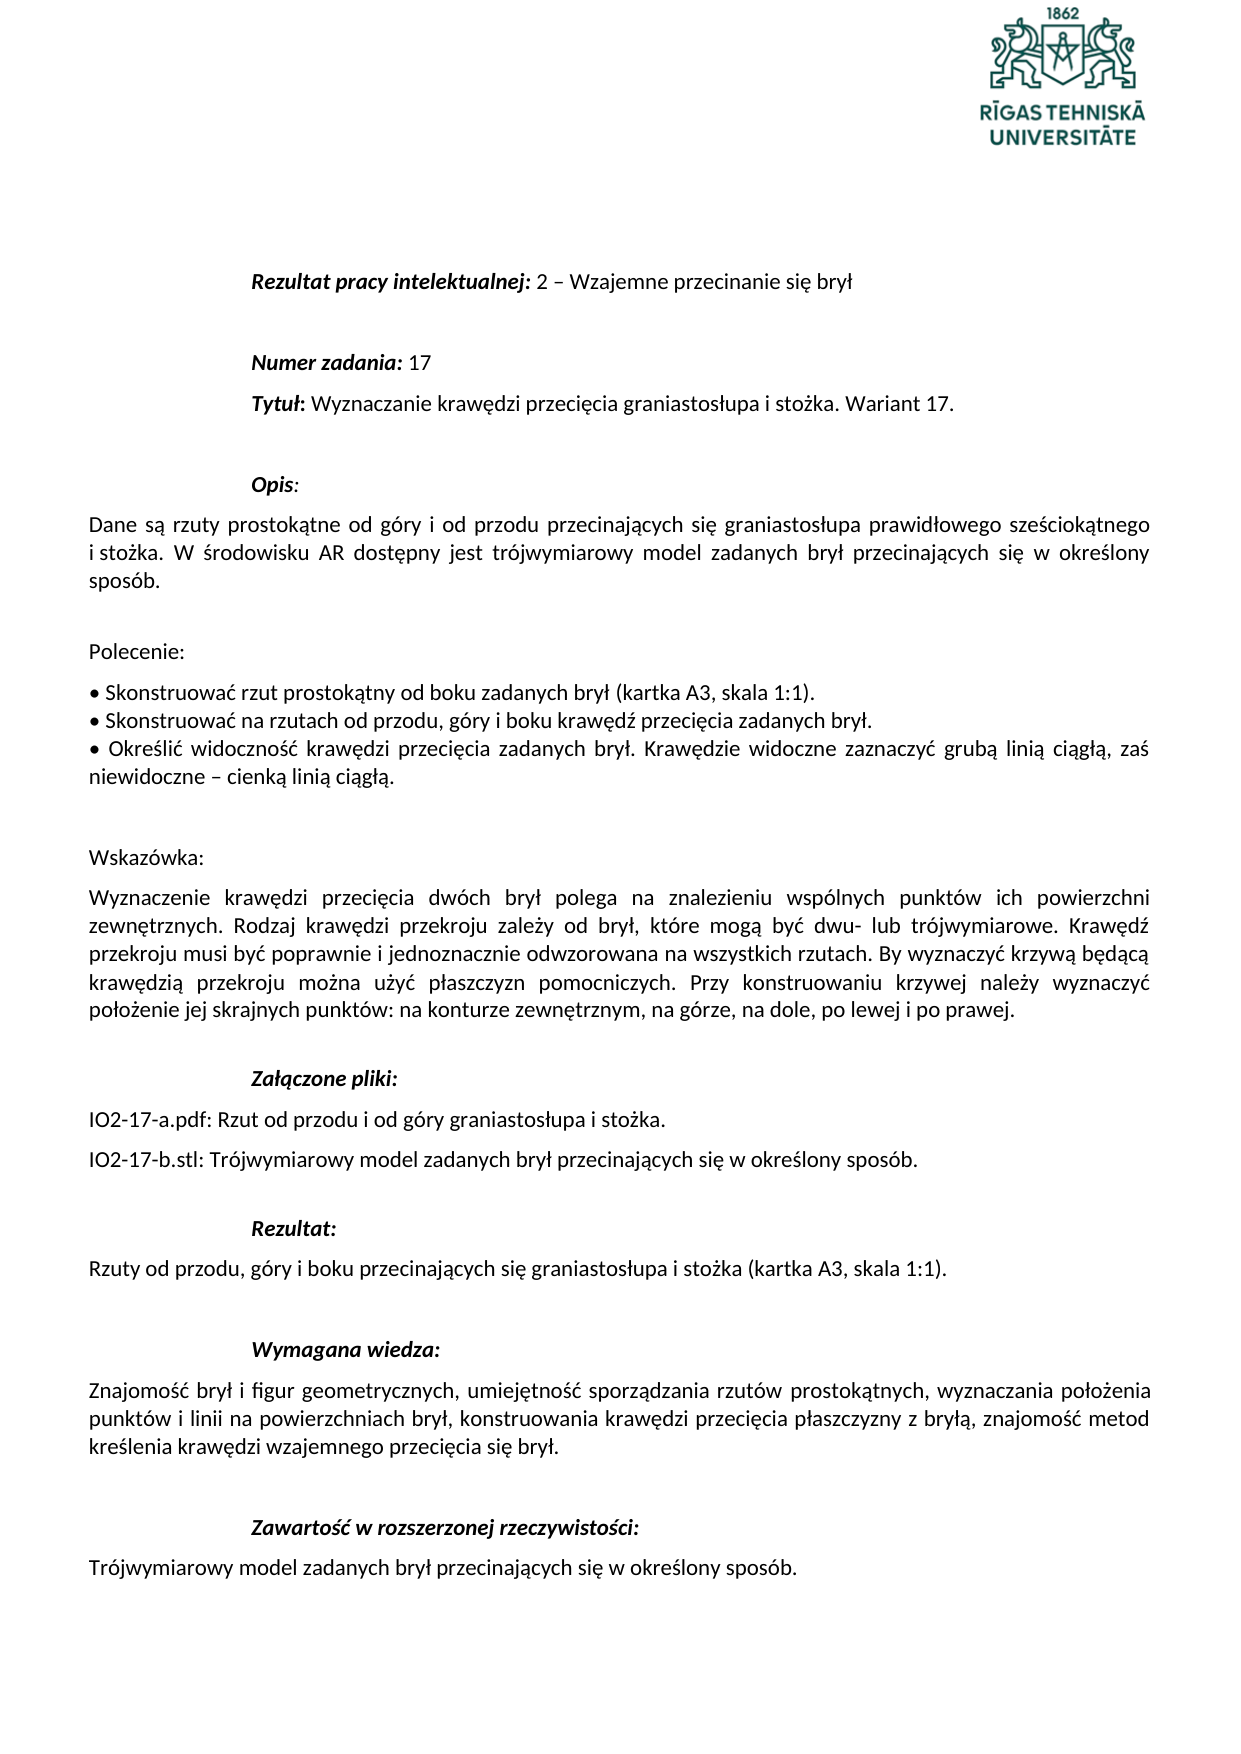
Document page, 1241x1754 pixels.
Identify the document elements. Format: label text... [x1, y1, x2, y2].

picture [974, 0, 1152, 156]
text Rzuty od przodu, góry i boku przecinających się graniastosłupa i stożka (kartka A3, skala 1:1). [89, 1254, 1152, 1282]
text • Skonstruować rzut prostokątny od boku zadanych brył (kartka A3, skala 1:1). [89, 678, 1152, 706]
text IO2-17-b.stl: Trójwymiarowy model zadanych brył przecinających się w określony sposób. [89, 1145, 1152, 1201]
text IO2-17-a.pdf: Rzut od przodu i od góry graniastosłupa i stożka. [89, 1105, 1152, 1133]
text Wskazówka: [89, 843, 1152, 871]
text Wyznaczenie krawędzi przecięcia dwóch brył polega na znalezieniu wspólnych punktów ich powierzchni zewnętrznych. Rodzaj krawędzi przekroju zależy od brył, które mogą być dwu- lub trójwymiarowe. Krawędź przekroju musi być poprawnie i jednoznacznie odwzorowana na wszystkich rzutach. By wyznaczyć krzywą będącą krawędzią przekroju można użyć płaszczyzn pomocniczych. Przy konstruowaniu krzywej należy wyznaczyć położenie jej skrajnych punktów: na konturze zewnętrznym, na górze, na dole, po lewej i po prawej. [89, 883, 1152, 1024]
text • Skonstruować na rzutach od przodu, góry i boku krawędź przecięcia zadanych brył. [89, 706, 1152, 734]
text Załączone pliki: [89, 1064, 1152, 1092]
text Wymagana wiedza: [89, 1335, 1152, 1363]
text Tytuł: Wyznaczanie krawędzi przecięcia graniastosłupa i stożka. Wariant 17. [251, 389, 1152, 417]
text Trójwymiarowy model zadanych brył przecinających się w określony sposób. [89, 1553, 1152, 1581]
text Znajomość brył i figur geometrycznych, umiejętność sporządzania rzutów prostokątnych, wyznaczania położenia punktów i linii na powierzchniach brył, konstruowania krawędzi przecięcia płaszczyzny z bryłą, znajomość metod kreślenia krawędzi wzajemnego przecięcia się brył. [89, 1376, 1152, 1460]
text Zawartość w rozszerzonej rzeczywistości: [89, 1513, 1152, 1541]
text Opis: [89, 470, 1152, 498]
text Polecenie: [89, 637, 1152, 665]
text Rezultat pracy intelektualnej: 2 – Wzajemne przecinanie się brył [251, 267, 1152, 295]
text Numer zadania: 17 [251, 348, 1152, 376]
text • Określić widoczność krawędzi przecięcia zadanych brył. Krawędzie widoczne zaznaczyć grubą linią ciągłą, zaś niewidoczne – cienką linią ciągłą. [89, 734, 1152, 790]
text Rezultat: [89, 1214, 1152, 1242]
text Dane są rzuty prostokątne od góry i od przodu przecinających się graniastosłupa prawidłowego sześciokątnego i stożka. W środowisku AR dostępny jest trójwymiarowy model zadanych brył przecinających się w określony sposób. [89, 510, 1152, 594]
